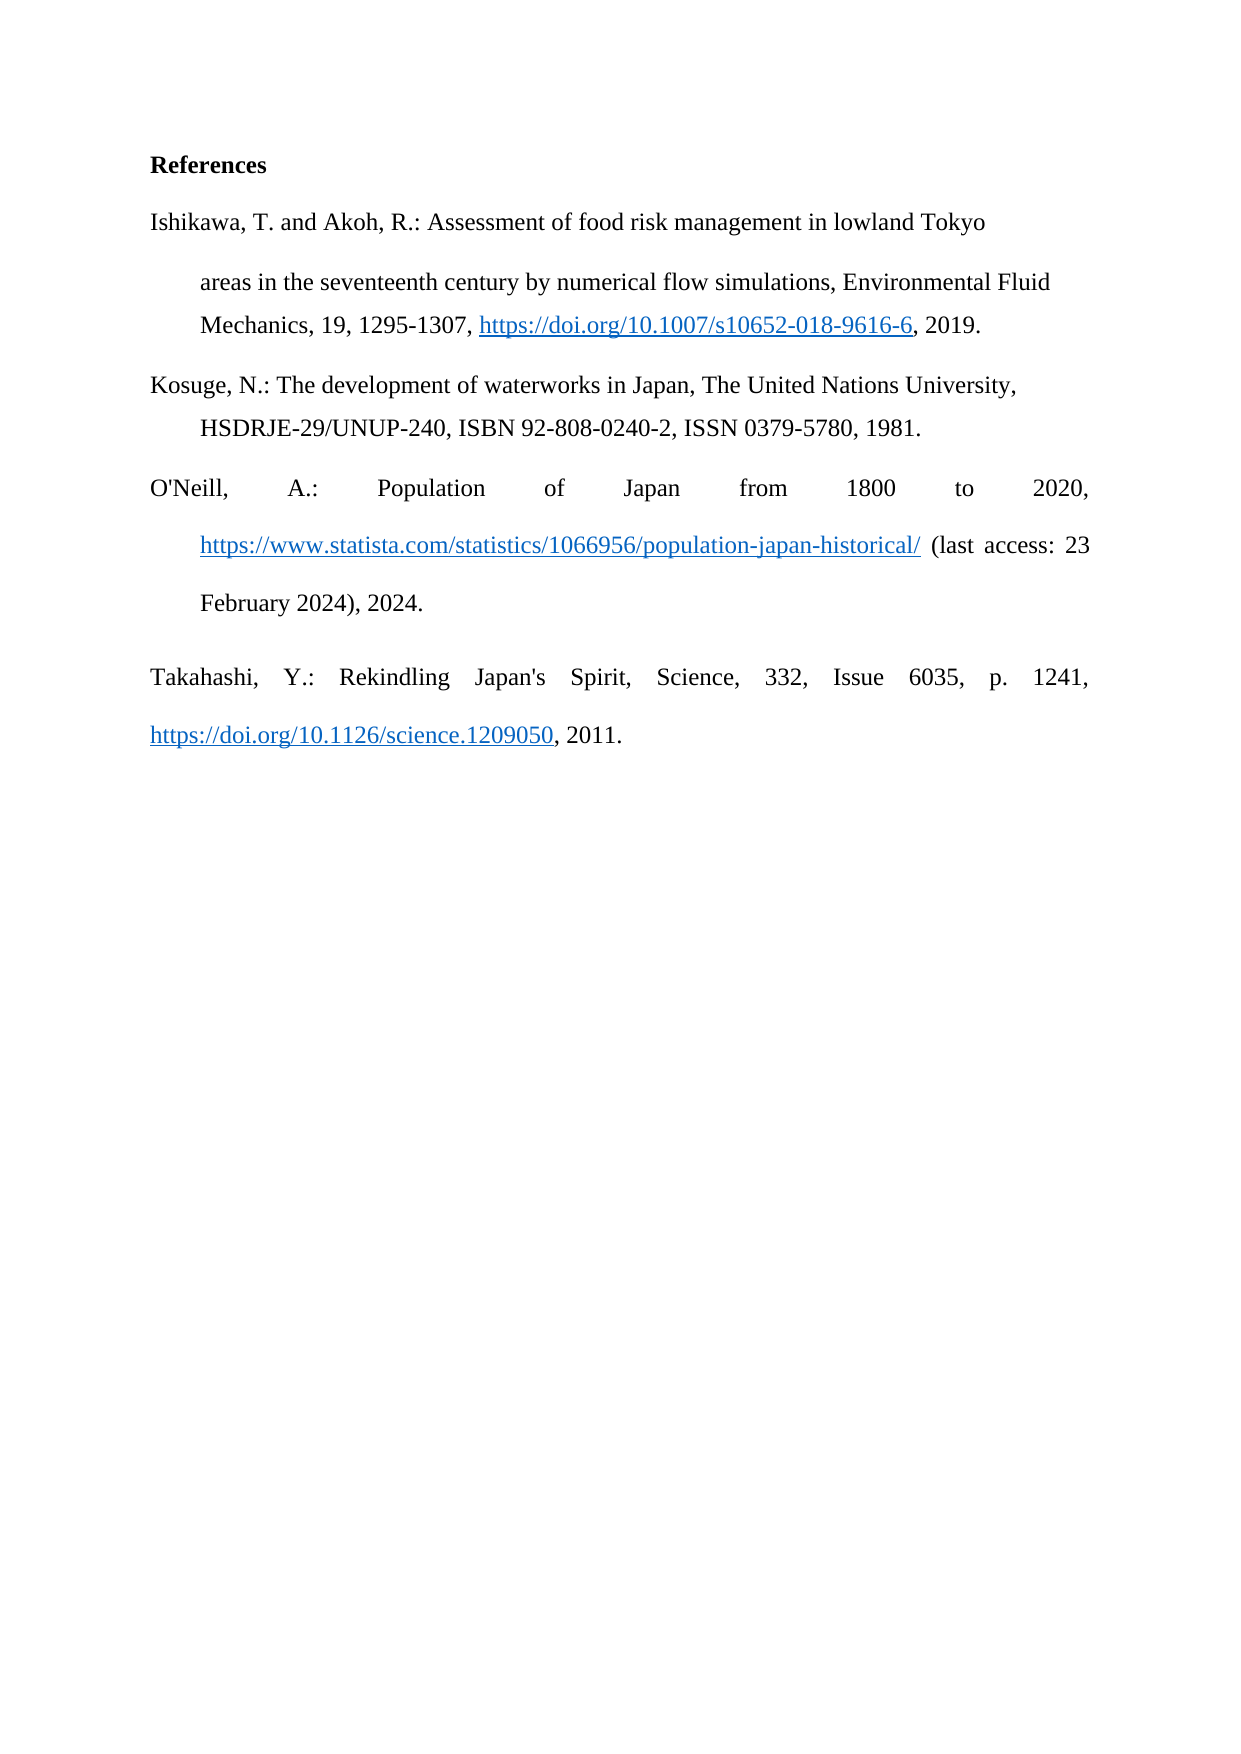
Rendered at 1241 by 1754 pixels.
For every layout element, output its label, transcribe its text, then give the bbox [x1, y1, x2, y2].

text Ishikawa, T. and Akoh, R.: Assessment of food risk management in lowland Tokyo [150, 207, 1090, 236]
text areas in the seventeenth century by numerical flow simulations, Environmental Fluid Mechanics, 19, 1295-1307, https://doi.org/10.1007/s10652-018-9616-6, 2019. [200, 267, 1090, 339]
text Takahashi, Y.: Rekindling Japan's Spirit, Science, 332, Issue 6035, p. 1241, https://doi.org/10.1126/science.1209050, 2011. [150, 662, 1090, 748]
text Kosuge, N.: The development of waterworks in Japan, The United Nations University, HSDRJE-29/UNUP-240, ISBN 92-808-0240-2, ISSN 0379-5780, 1981. [150, 370, 1090, 442]
text O'Neill, A.: Population of Japan from 1800 to 2020, https://www.statista.com/statistics/1066956/population-japan-historical/ (last access: 23 February 2024), 2024. [150, 473, 1090, 617]
text References [150, 150, 1090, 179]
